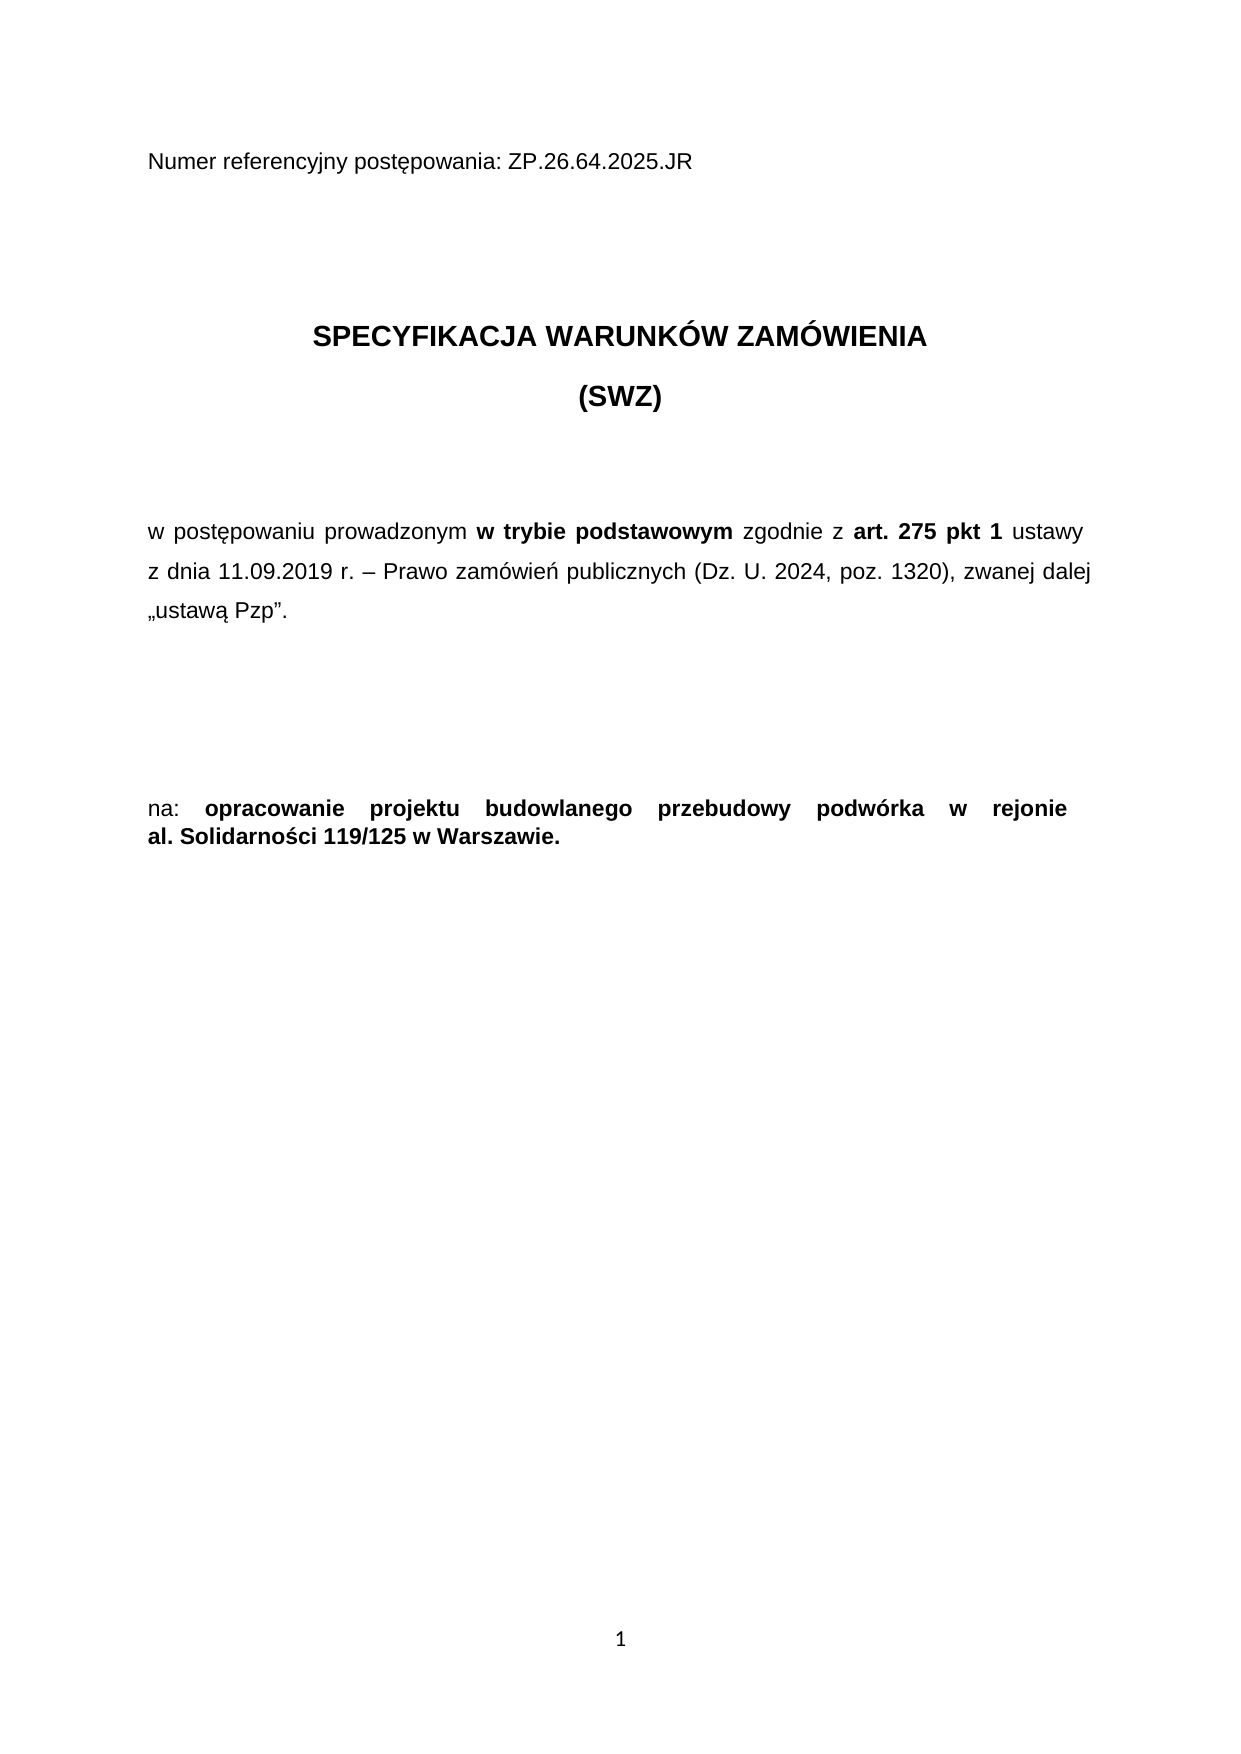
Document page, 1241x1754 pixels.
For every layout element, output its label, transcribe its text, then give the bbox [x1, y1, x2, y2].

text Numer referencyjny postępowania: ZP.26.64.2025.JR [148, 148, 1093, 174]
text SPECYFIKACJA WARUNKÓW ZAMÓWIENIA [148, 319, 1093, 353]
text (SWZ) [148, 379, 1093, 413]
text w postępowaniu prowadzonym w trybie podstawowym zgodnie z art. 275 pkt 1 ustawy z dnia 11.09.2019 r. – Prawo zamówień publicznych (Dz. U. 2024, poz. 1320), zwanej dalej „ustawą Pzp”. [148, 518, 1093, 624]
text na: opracowanie projektu budowlanego przebudowy podwórka w rejonie al. Solidarności 119/125 w Warszawie. [148, 795, 1093, 850]
